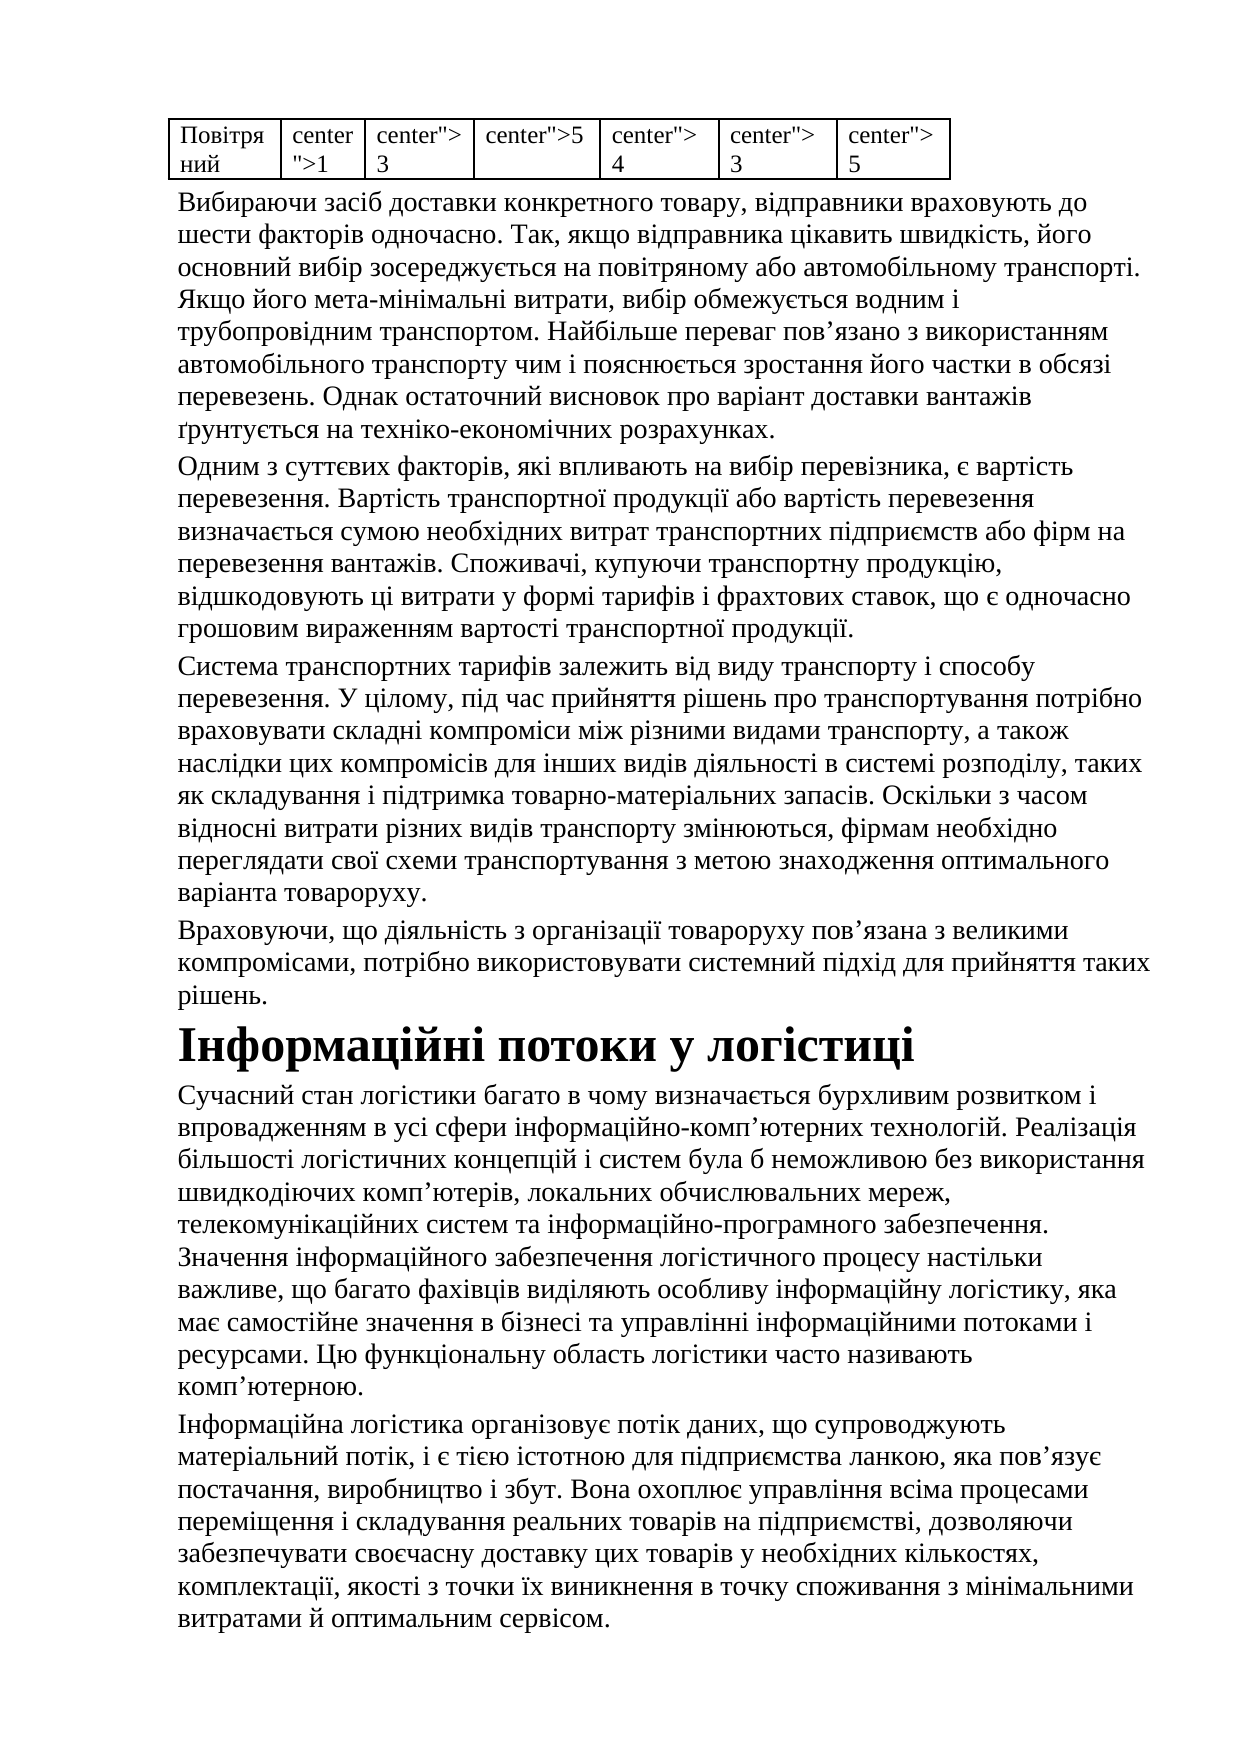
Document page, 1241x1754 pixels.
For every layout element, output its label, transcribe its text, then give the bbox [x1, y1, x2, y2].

table_cell center">3 [720, 120, 836, 178]
text Інформаційна логістика організовує потік даних, що супроводжують матеріальний потік, і є тією істотною для підприємства ланкою, яка пов’язує постачання, виробництво і збут. Вона охоплює управління всіма процесами переміщення і складування реальних товарів на підприємстві, дозволяючи забезпечувати своєчасну доставку цих товарів у необхідних кількостях, комплектації, якості з точки їх виникнення в точку споживання з мінімальними витратами й оптимальним сервісом. [177, 1407, 1152, 1634]
text Враховуючи, що діяльність з організації товароруху пов’язана з великими компромісами, потрібно використовувати системний підхід для прийняття таких рішень. [177, 913, 1152, 1010]
text Сучасний стан логістики багато в чому визначається бурхливим розвитком і впровадженням в усі сфери інформаційно-комп’ютерних технологій. Реалізація більшості логістичних концепцій і систем була б неможливою без використання швидкодіючих комп’ютерів, локальних обчислювальних мереж, телекомунікаційних систем та інформаційно-програмного забезпечення. Значення інформаційного забезпечення логістичного процесу настільки важливе, що багато фахівців виділяють особливу інформаційну логістику, яка має самостійне значення в бізнесі та управлінні інформаційними потоками і ресурсами. Цю функціональну область логістики часто називають комп’ютерною. [177, 1078, 1152, 1402]
text Одним з суттєвих факторів, які впливають на вибір перевізника, є вартість перевезення. Вартість транспортної продукції або вартість перевезення визначається сумою необхідних витрат транспортних підприємств або фірм на перевезення вантажів. Споживачі, купуючи транспортну продукцію, відшкодовують ці витрати у формі тарифів і фрахтових ставок, що є одночасно грошовим вираженням вартості транспортної продукції. [177, 449, 1152, 643]
table_cell center">4 [601, 120, 718, 178]
text Система транспортних тарифів залежить від виду транспорту і способу перевезення. У цілому, під час прийняття рішень про транспортування потрібно враховувати складні компроміси між різними видами транспорту, а також наслідки цих компромісів для інших видів діяльності в системі розподілу, таких як складування і підтримка товарно-матеріальних запасів. Оскільки з часом відносні витрати різних видів транспорту змінюються, фірмам необхідно переглядати свої схеми транспортування з метою знаходження оптимального варіанта товароруху. [177, 649, 1152, 908]
table_cell center">5 [838, 120, 949, 178]
table_cell center">3 [366, 120, 473, 178]
table_cell Повітряний [170, 120, 280, 178]
subtitle Інформаційні потоки у логістиці [177, 1015, 1152, 1073]
table_cell center">5 [475, 120, 599, 178]
table_cell center">1 [282, 120, 364, 178]
text Вибираючи засіб доставки конкретного товару, відправники враховують до шести факторів одночасно. Так, якщо відправника цікавить швидкість, його основний вибір зосереджується на повітряному або автомобільному транспорті. Якщо його мета-мінімальні витрати, вибір обмежується водним і трубопровідним транспортом. Найбільше переваг пов’язано з використанням автомобільного транспорту чим і пояснюється зростання його частки в обсязі перевезень. Однак остаточний висновок про варіант доставки вантажів ґрунтується на техніко-економічних розрахунках. [177, 185, 1152, 444]
